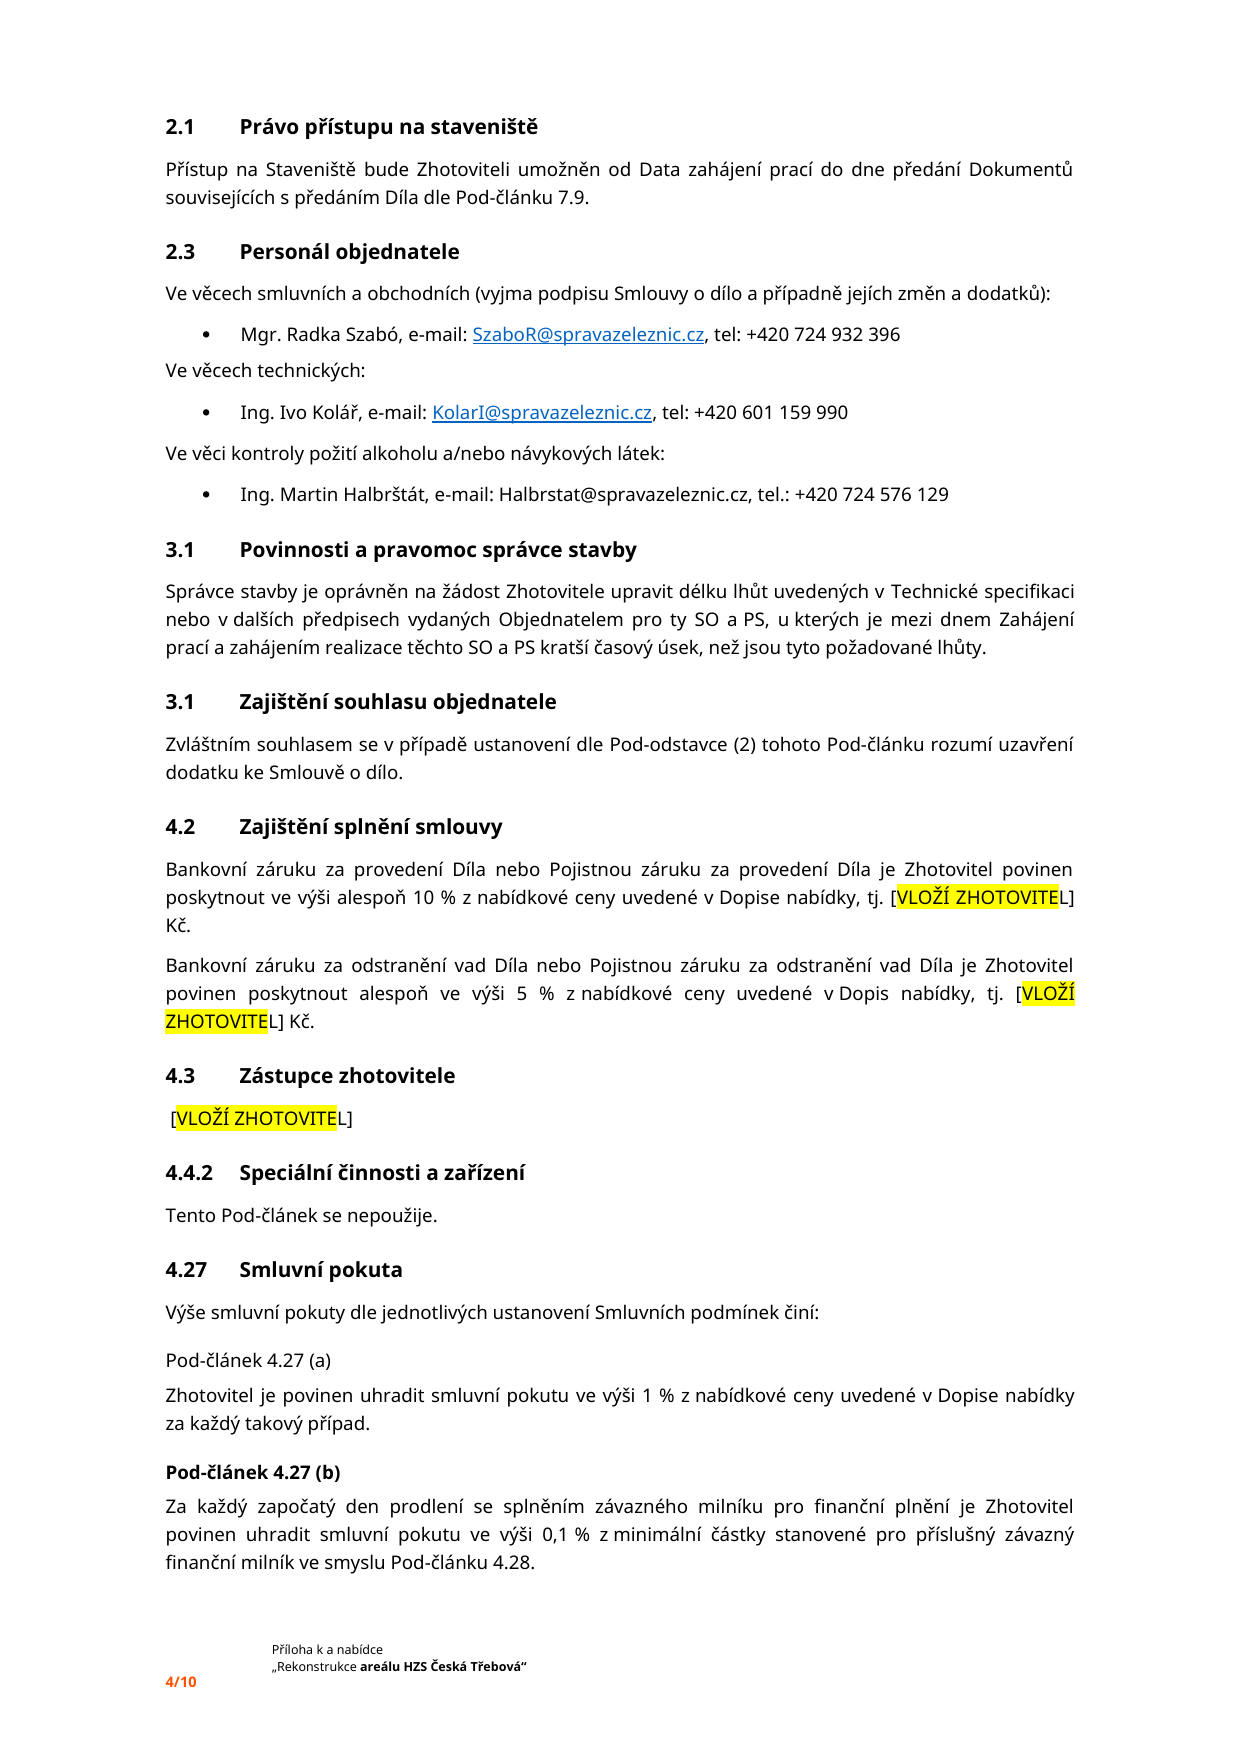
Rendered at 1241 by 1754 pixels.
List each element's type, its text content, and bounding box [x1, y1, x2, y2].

list Ing. Martin Halbrštát, e-mail: Halbrstat@spravazeleznic.cz, tel.: +420 724 576 129 [203, 482, 1075, 507]
text Za každý započatý den prodlení se splněním závazného milníku pro finanční plnění je Zhotovitel povinen uhradit smluvní pokutu ve výši 0,1 % z minimální částky stanovené pro příslušný závazný finanční milník ve smyslu Pod-článku 4.28. [165, 1493, 1075, 1575]
text Ve věcech technických: [165, 358, 1075, 383]
text Ve věci kontroly požití alkoholu a/nebo návykových látek: [165, 440, 1075, 465]
text Bankovní záruku za odstranění vad Díla nebo Pojistnou záruku za odstranění vad Díla je Zhotovitel povinen poskytnout alespoň ve výši 5 % z nabídkové ceny uvedené v Dopis nabídky, tj. [VLOŽÍ ZHOTOVITEL] Kč. [165, 953, 1075, 1034]
text 2.3 Personál objednatele [165, 237, 1075, 265]
text 4.27 Smluvní pokuta [165, 1255, 1075, 1284]
text Výše smluvní pokuty dle jednotlivých ustanovení Smluvních podmínek činí: [165, 1299, 1075, 1324]
text 4.2 Zajištění splnění smlouvy [165, 812, 1075, 841]
text 3.1 Povinnosti a pravomoc správce stavby [165, 535, 1075, 563]
text Pod-článek 4.27 (b) [165, 1459, 1075, 1484]
text [VLOŽÍ ZHOTOVITEL] [337, 1105, 1075, 1131]
text Zhotovitel je povinen uhradit smluvní pokutu ve výši 1 % z nabídkové ceny uvedené v Dopise nabídky za každý takový případ. [165, 1382, 1075, 1436]
text Přístup na Staveniště bude Zhotoviteli umožněn od Data zahájení prací do dne předání Dokumentů souvisejících s předáním Díla dle Pod-článku 7.9. [165, 156, 1075, 209]
text Pod-článek 4.27 (a) [165, 1348, 1075, 1373]
list Ing. Ivo Kolář, e-mail: KolarI@spravazeleznic.cz, tel: +420 601 159 990 [203, 399, 1075, 425]
text Mgr. Radka Szabó, e-mail: SzaboR@spravazeleznic.cz, tel: +420 724 932 396 [203, 321, 1075, 347]
text Zvláštním souhlasem se v případě ustanovení dle Pod-odstavce (2) tohoto Pod-článku rozumí uzavření dodatku ke Smlouvě o dílo. [165, 731, 1075, 785]
text Tento Pod-článek se nepoužije. [165, 1202, 1075, 1228]
text 3.1 Zajištění souhlasu objednatele [165, 687, 1075, 716]
text Bankovní záruku za provedení Díla nebo Pojistnou záruku za provedení Díla je Zhotovitel povinen poskytnout ve výši alespoň 10 % z nabídkové ceny uvedené v Dopise nabídky, tj. [VLOŽÍ ZHOTOVITEL] Kč. [165, 856, 1075, 938]
text Správce stavby je oprávněn na žádost Zhotovitele upravit délku lhůt uvedených v Technické specifikaci nebo v dalších předpisech vydaných Objednatelem pro ty SO a PS, u kterých je mezi dnem Zahájení prací a zahájením realizace těchto SO a PS kratší časový úsek, než jsou tyto požadované lhůty. [165, 578, 1075, 660]
text Ve věcech smluvních a obchodních (vyjma podpisu Smlouvy o dílo a případně jejích změn a dodatků): [165, 281, 1075, 306]
text 4.4.2 Speciální činnosti a zařízení [165, 1158, 1075, 1187]
text 2.1 Právo přístupu na staveniště [165, 112, 1075, 141]
text 4.3 Zástupce zhotovitele [165, 1062, 1075, 1090]
